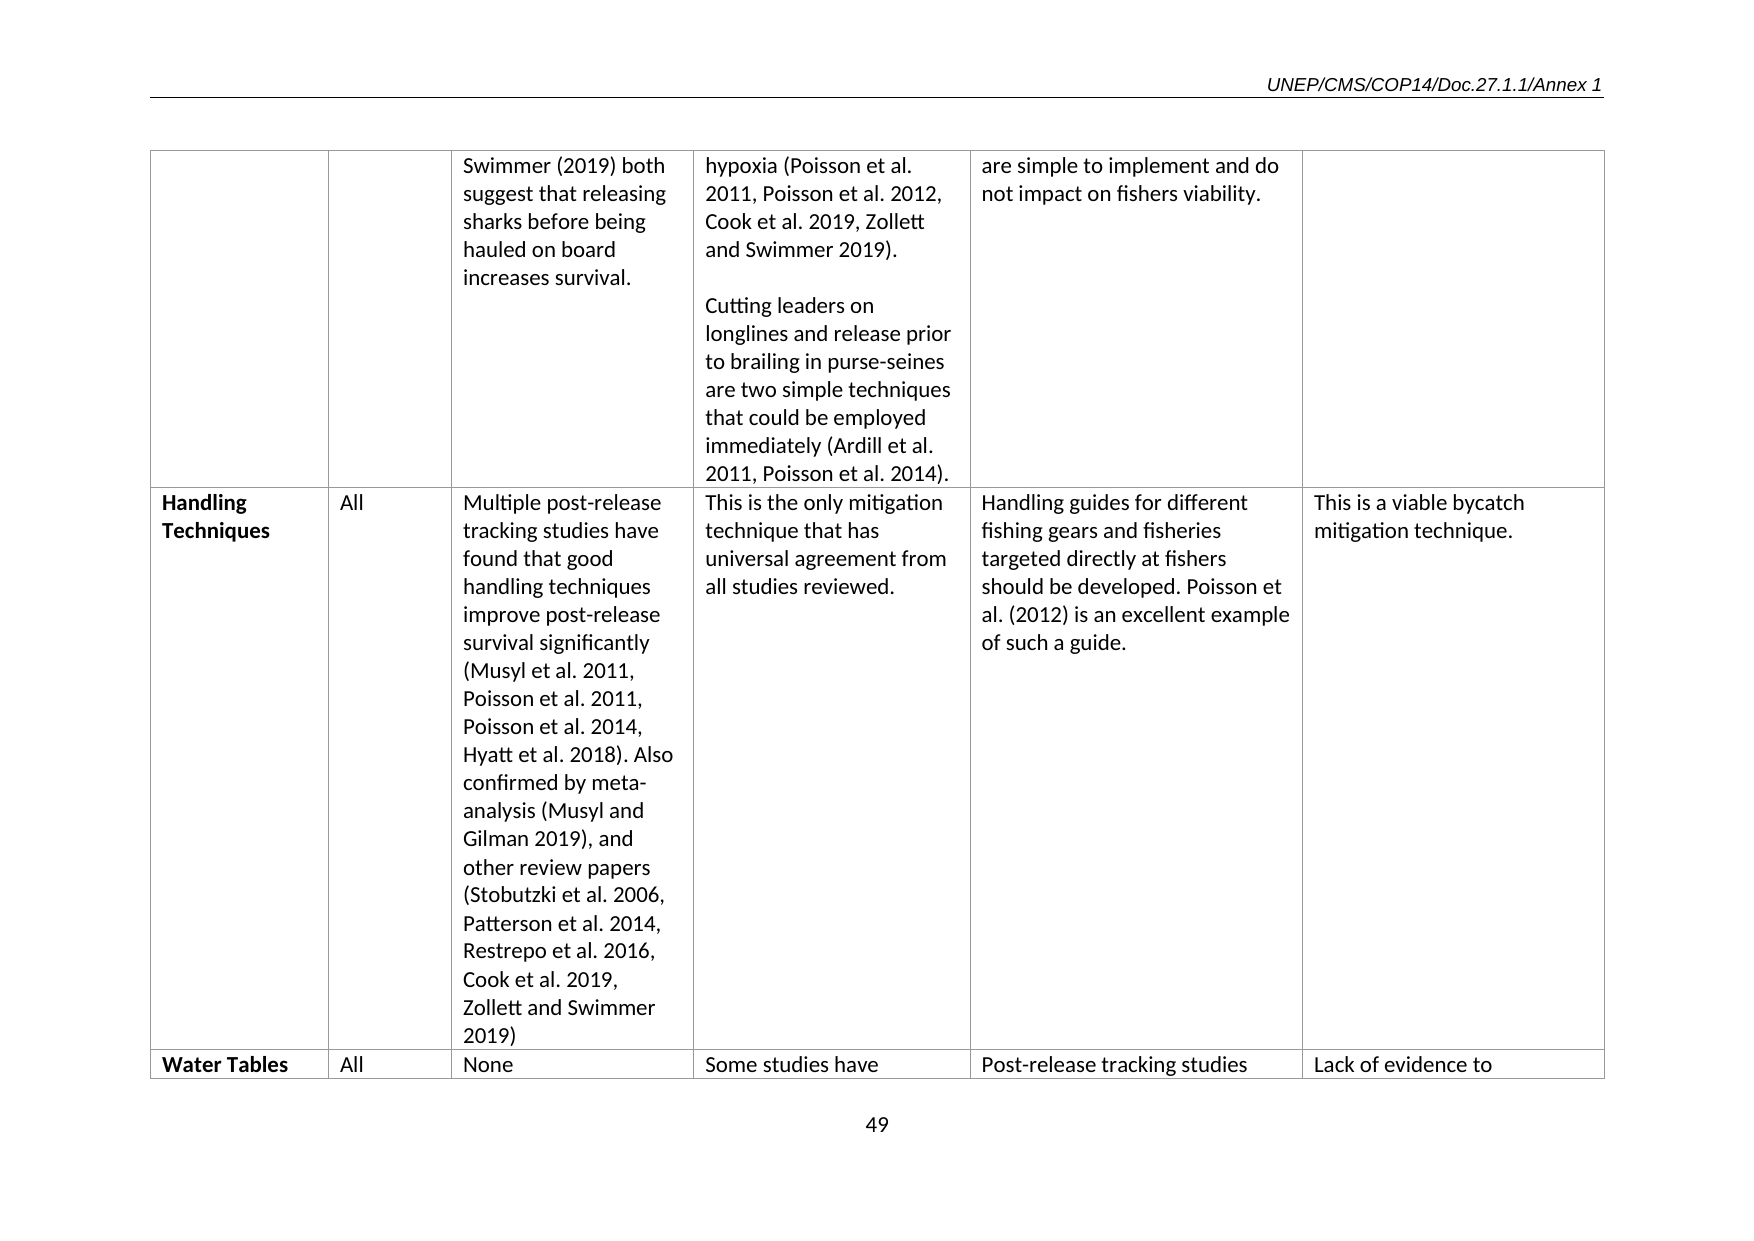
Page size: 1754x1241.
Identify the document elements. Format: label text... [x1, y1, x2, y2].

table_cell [1303, 1050, 1604, 1078]
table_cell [1303, 151, 1604, 487]
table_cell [329, 151, 451, 487]
table_cell Multiple post-release tracking studies have found that good handling techniques improve post-release survival significantly (Musyl et al. 2011, Poisson et al. 2011, Poisson et al. 2014, Hyatt et al. 2018). Also confirmed by meta-analysis (Musyl and Gilman 2019), and other review papers (Stobutzki et al. 2006, Patterson et al. 2014, Restrepo et al. 2016, Cook et al. 2019, Zollett and Swimmer 2019) [452, 488, 693, 1049]
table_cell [151, 1050, 328, 1078]
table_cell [452, 151, 693, 487]
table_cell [694, 1050, 970, 1078]
table_cell This is the only mitigation technique that has universal agreement from all studies reviewed. [694, 488, 970, 1049]
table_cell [151, 151, 328, 487]
table_cell Handling Techniques [151, 488, 328, 1049]
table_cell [971, 1050, 1302, 1078]
table_cell This is a viable bycatch mitigation technique. [1303, 488, 1604, 1049]
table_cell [694, 151, 970, 487]
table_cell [971, 151, 1302, 487]
table_cell Handling guides for different fishing gears and fisheries targeted directly at fishers should be developed. Poisson et al. (2012) is an excellent example of such a guide. [971, 488, 1302, 1049]
table_cell All [329, 488, 451, 1049]
table_cell All [329, 1050, 451, 1078]
table_cell None [452, 1050, 693, 1078]
